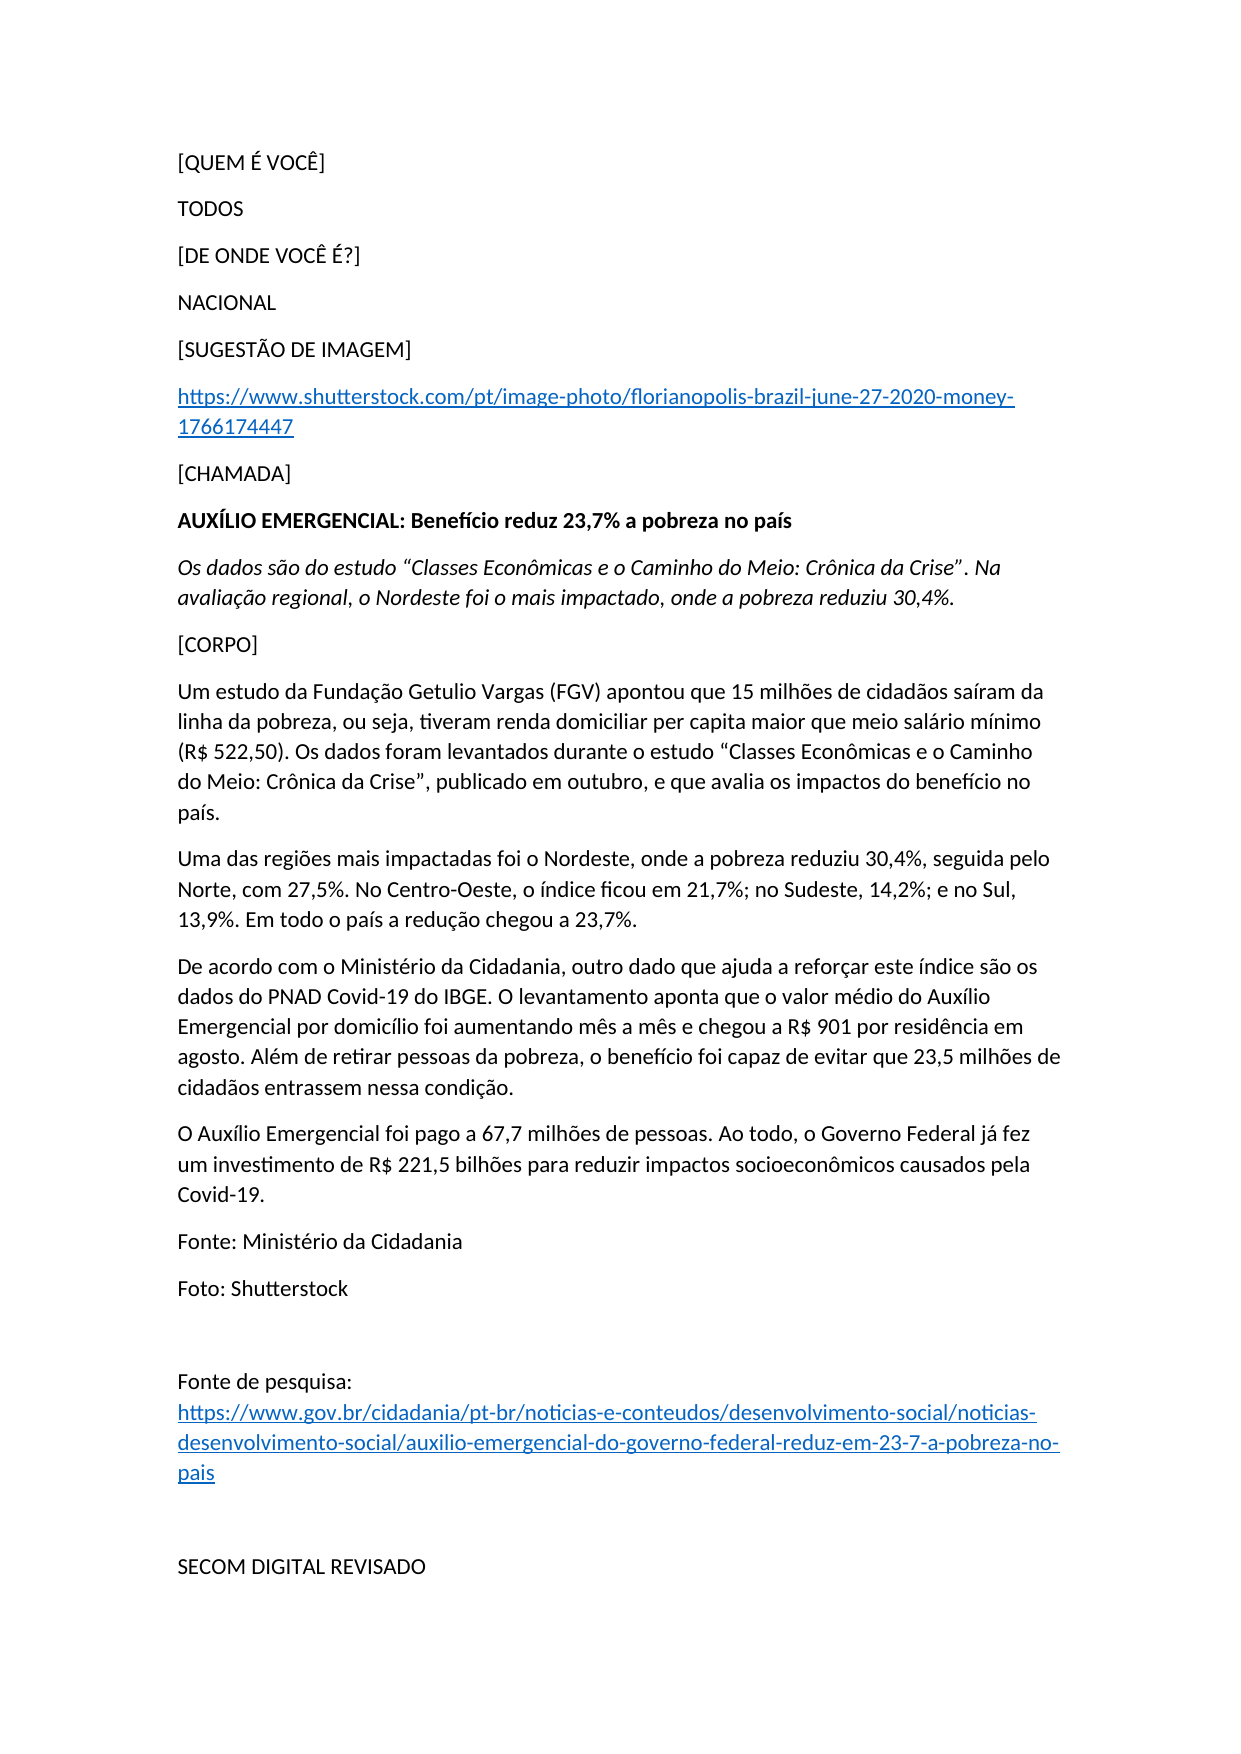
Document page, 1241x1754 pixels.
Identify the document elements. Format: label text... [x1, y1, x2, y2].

text Foto: Shutterstock [177, 1274, 1063, 1302]
text Uma das regiões mais impactadas foi o Nordeste, onde a pobreza reduziu 30,4%, seguida pelo Norte, com 27,5%. No Centro-Oeste, o índice ficou em 21,7%; no Sudeste, 14,2%; e no Sul, 13,9%. Em todo o país a redução chegou a 23,7%. [177, 844, 1063, 933]
text [CORPO] [177, 630, 1063, 658]
text De acordo com o Ministério da Cidadania, outro dado que ajuda a reforçar este índice são os dados do PNAD Covid-19 do IBGE. O levantamento aponta que o valor médio do Auxílio Emergencial por domicílio foi aumentando mês a mês e chegou a R$ 901 por residência em agosto. Além de retirar pessoas da pobreza, o benefício foi capaz de evitar que 23,5 milhões de cidadãos entrassem nessa condição. [177, 952, 1063, 1101]
text Os dados são do estudo “Classes Econômicas e o Caminho do Meio: Crônica da Crise”. Na avaliação regional, o Nordeste foi o mais impactado, onde a pobreza reduziu 30,4%. [177, 553, 1063, 611]
text Fonte de pesquisa: https://www.gov.br/cidadania/pt-br/noticias-e-conteudos/desenvolvimento-social/noticias-desenvolvimento-social/auxilio-emergencial-do-governo-federal-reduz-em-23-7-a-pobreza-no-pais [177, 1367, 1063, 1486]
text TODOS [177, 194, 1063, 222]
text [SUGESTÃO DE IMAGEM] [177, 335, 1063, 363]
text Um estudo da Fundação Getulio Vargas (FGV) apontou que 15 milhões de cidadãos saíram da linha da pobreza, ou seja, tiveram renda domiciliar per capita maior que meio salário mínimo (R$ 522,50). Os dados foram levantados durante o estudo “Classes Econômicas e o Caminho do Meio: Crônica da Crise”, publicado em outubro, e que avalia os impactos do benefício no país. [177, 677, 1063, 826]
text [CHAMADA] [177, 459, 1063, 487]
text O Auxílio Emergencial foi pago a 67,7 milhões de pessoas. Ao todo, o Governo Federal já fez um investimento de R$ 221,5 bilhões para reduzir impactos socioeconômicos causados pela Covid-19. [177, 1119, 1063, 1208]
text [QUEM É VOCÊ] [177, 148, 1063, 176]
text SECOM DIGITAL REVISADO [177, 1552, 1063, 1580]
text AUXÍLIO EMERGENCIAL: Benefício reduz 23,7% a pobreza no país [177, 506, 1063, 534]
text [DE ONDE VOCÊ É?] [177, 241, 1063, 269]
text Fonte: Ministério da Cidadania [177, 1227, 1063, 1255]
text NACIONAL [177, 288, 1063, 316]
text https://www.shutterstock.com/pt/image-photo/florianopolis-brazil-june-27-2020-money-1766174447 [177, 382, 1063, 440]
